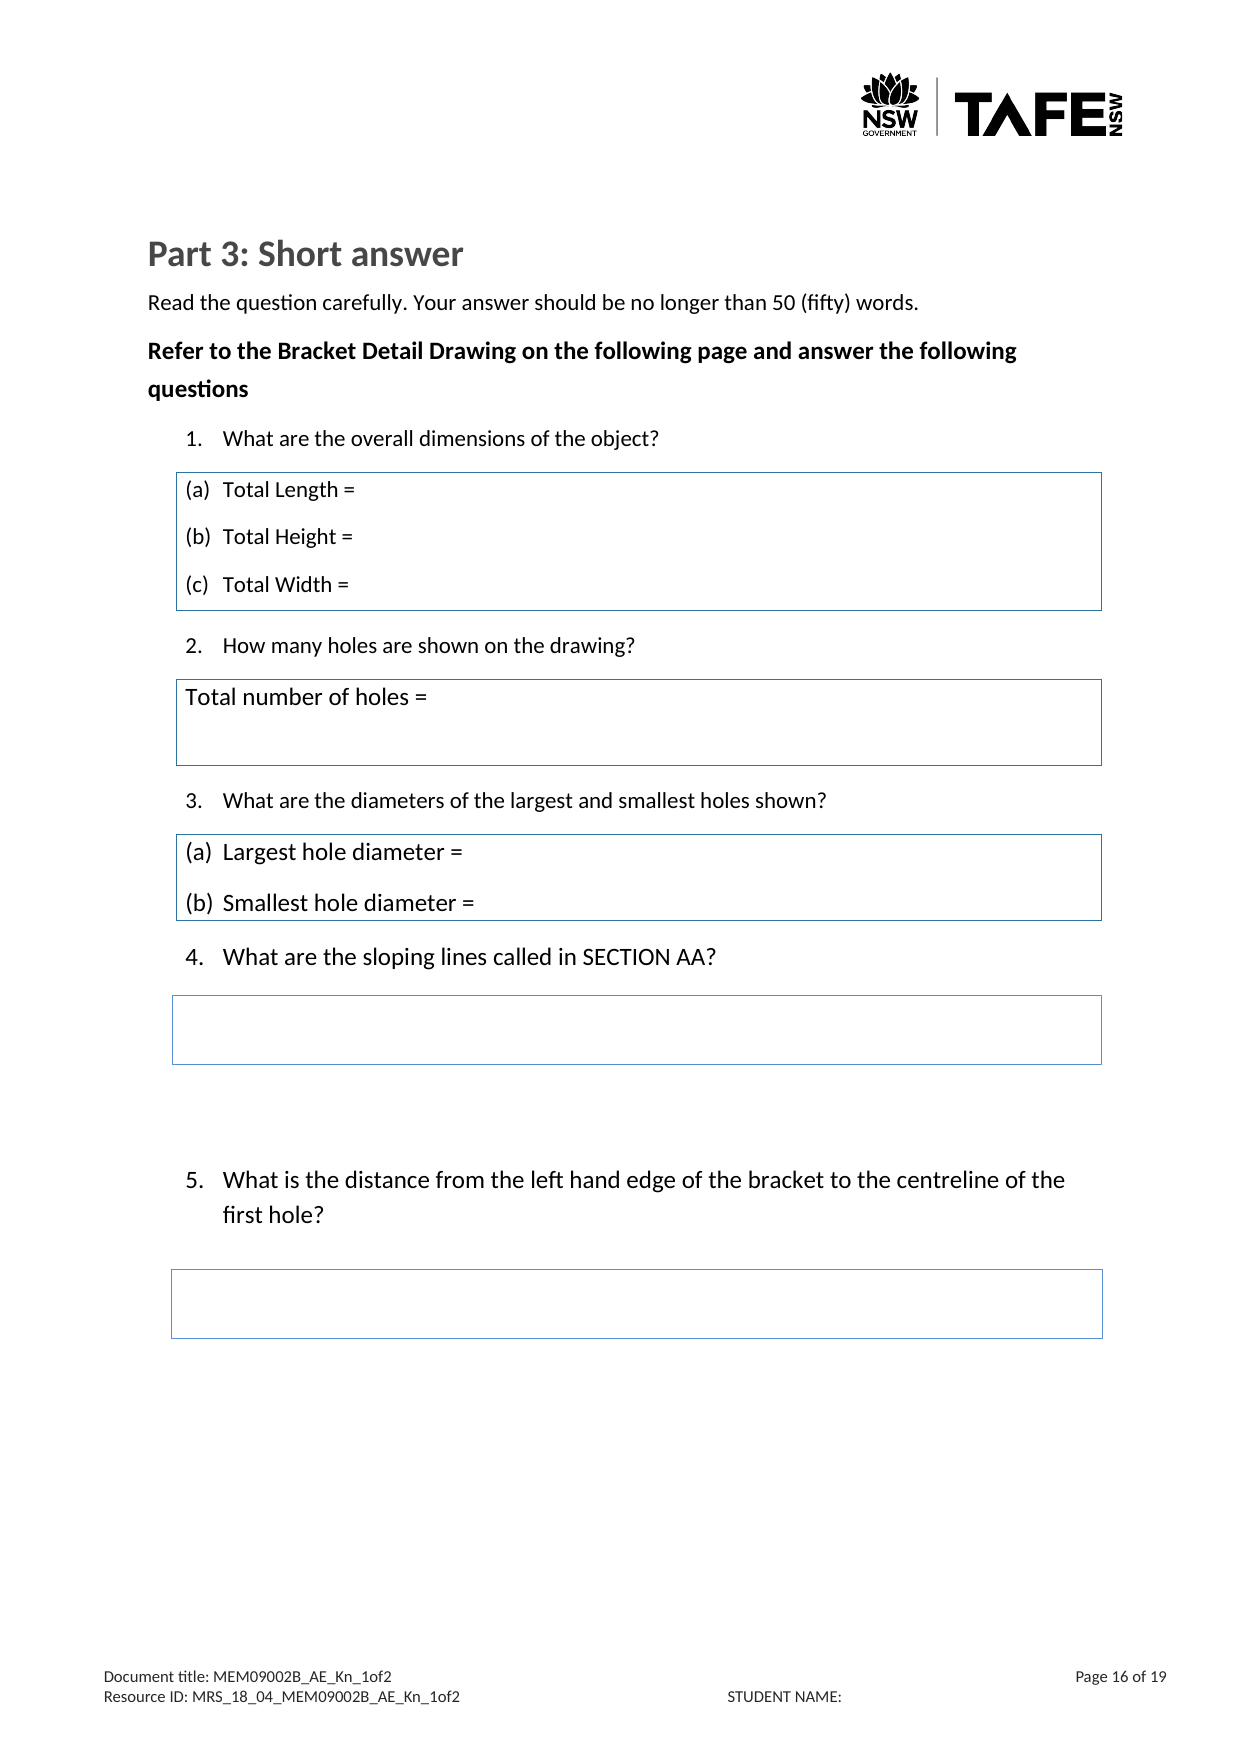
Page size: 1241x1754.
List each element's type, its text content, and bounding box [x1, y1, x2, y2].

list Total Width = [177, 567, 1101, 610]
list Total Height = [177, 519, 1101, 550]
list Smallest hole diameter = [177, 884, 1101, 920]
subtitle Part 3: Short answer [148, 230, 1092, 276]
list Total Length = [177, 473, 1101, 503]
text Read the question carefully. Your answer should be no longer than 50 (fifty) words. [148, 288, 1092, 316]
list Largest hole diameter = [177, 835, 1101, 867]
picture [861, 71, 1123, 137]
list What is the distance from the left hand edge of the bracket to the centreline of the first hole? [185, 1164, 1092, 1230]
list What are the overall dimensions of the object? [185, 424, 1092, 452]
text Total number of holes = [177, 680, 1101, 712]
list How many holes are shown on the drawing? [185, 631, 1092, 659]
text Refer to the Bracket Detail Drawing on the following page and answer the following questions [148, 336, 1092, 404]
list What are the sloping lines called in SECTION AA? [185, 941, 1092, 971]
list What are the diameters of the largest and smallest holes shown? [185, 786, 1092, 814]
